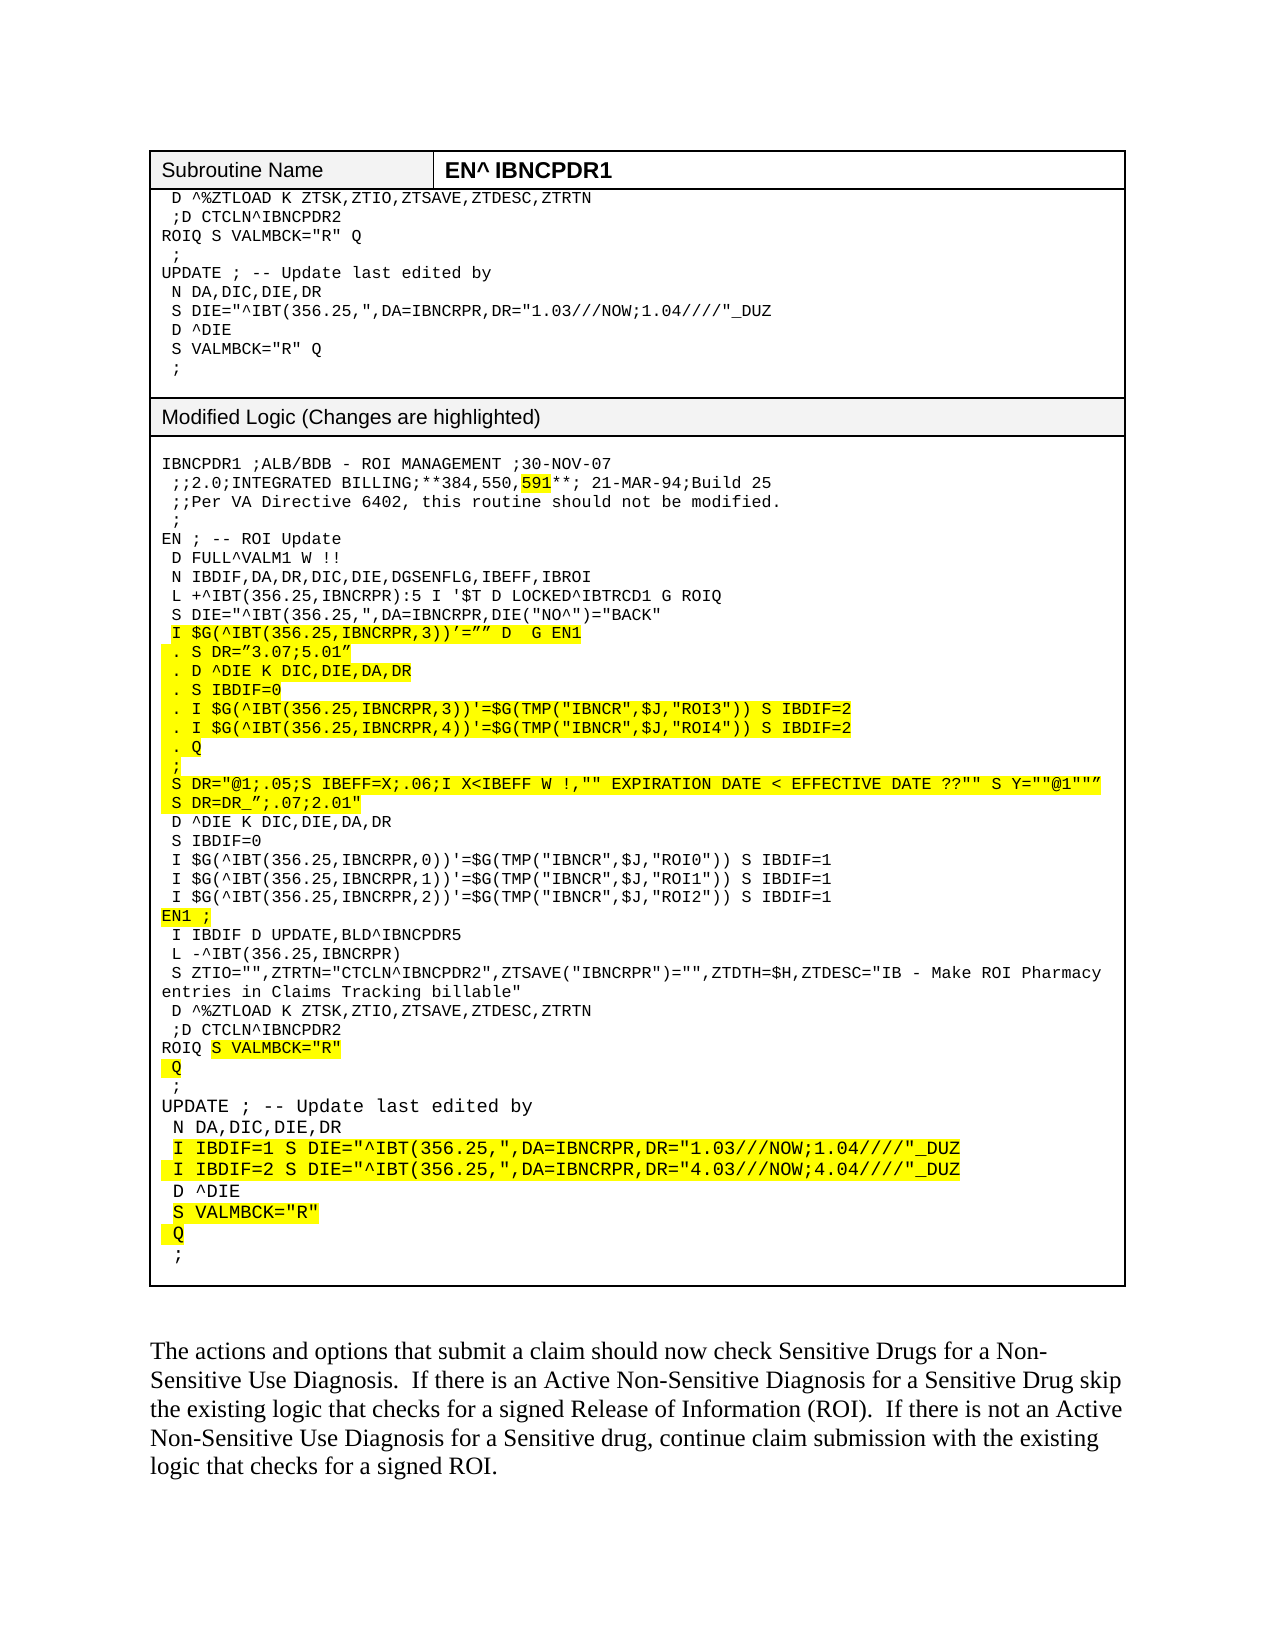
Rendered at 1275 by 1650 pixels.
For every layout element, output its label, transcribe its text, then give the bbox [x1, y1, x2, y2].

text The actions and options that submit a claim should now check Sensitive Drugs for a Non-Sensitive Use Diagnosis. If there is an Active Non-Sensitive Diagnosis for a Sensitive Drug skip the existing logic that checks for a signed Release of Information (ROI). If there is not an Active Non-Sensitive Use Diagnosis for a Sensitive drug, continue claim submission with the existing logic that checks for a signed ROI. [150, 1336, 1125, 1480]
table_cell IBNCPDR1 ;ALB/BDB - ROI MANAGEMENT ;30-NOV-07 ;;2.0;INTEGRATED BILLING;**384,550,591**; 21-MAR-94;Build 25 ;;Per VA Directive 6402, this routine should not be modified. ; EN ; -- ROI Update D FULL^VALM1 W !! N IBDIF,DA,DR,DIC,DIE,DGSENFLG,IBEFF,IBROI L +^IBT(356.25,IBNCRPR):5 I '$T D LOCKED^IBTRCD1 G ROIQ S DIE="^IBT(356.25,",DA=IBNCRPR,DIE("NO^")="BACK" I $G(^IBT(356.25,IBNCRPR,3))’=”” D G EN1 . S DR=”3.07;5.01” . D ^DIE K DIC,DIE,DA,DR . S IBDIF=0 . I $G(^IBT(356.25,IBNCRPR,3))'=$G(TMP("IBNCR",$J,"ROI3")) S IBDIF=2 . I $G(^IBT(356.25,IBNCRPR,4))'=$G(TMP("IBNCR",$J,"ROI4")) S IBDIF=2 . Q ; S DR="@1;.05;S IBEFF=X;.06;I X<IBEFF W !,"" EXPIRATION DATE < EFFECTIVE DATE ??"" S Y=""@1""” S DR=DR_”;.07;2.01" D ^DIE K DIC,DIE,DA,DR S IBDIF=0 I $G(^IBT(356.25,IBNCRPR,0))'=$G(TMP("IBNCR",$J,"ROI0")) S IBDIF=1 I $G(^IBT(356.25,IBNCRPR,1))'=$G(TMP("IBNCR",$J,"ROI1")) S IBDIF=1 I $G(^IBT(356.25,IBNCRPR,2))'=$G(TMP("IBNCR",$J,"ROI2")) S IBDIF=1 EN1 ; I IBDIF D UPDATE,BLD^IBNCPDR5 L -^IBT(356.25,IBNCRPR) S ZTIO="",ZTRTN="CTCLN^IBNCPDR2",ZTSAVE("IBNCRPR")="",ZTDTH=$H,ZTDESC="IB - Make ROI Pharmacy entries in Claims Tracking billable" D ^%ZTLOAD K ZTSK,ZTIO,ZTSAVE,ZTDESC,ZTRTN ;D CTCLN^IBNCPDR2 ROIQ S VALMBCK="R" Q ; UPDATE ; -- Update last edited by N DA,DIC,DIE,DR I IBDIF=1 S DIE="^IBT(356.25,",DA=IBNCRPR,DR="1.03///NOW;1.04////"_DUZ I IBDIF=2 S DIE="^IBT(356.25,",DA=IBNCRPR,DR="4.03///NOW;4.04////"_DUZ D ^DIE S VALMBCK="R" Q ; [151, 437, 1124, 1285]
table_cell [151, 190, 1124, 397]
table_header Subroutine Name [151, 152, 433, 188]
table_cell Modified Logic (Changes are highlighted) [151, 399, 1124, 435]
table_header EN^ IBNCPDR1 [434, 152, 1124, 188]
